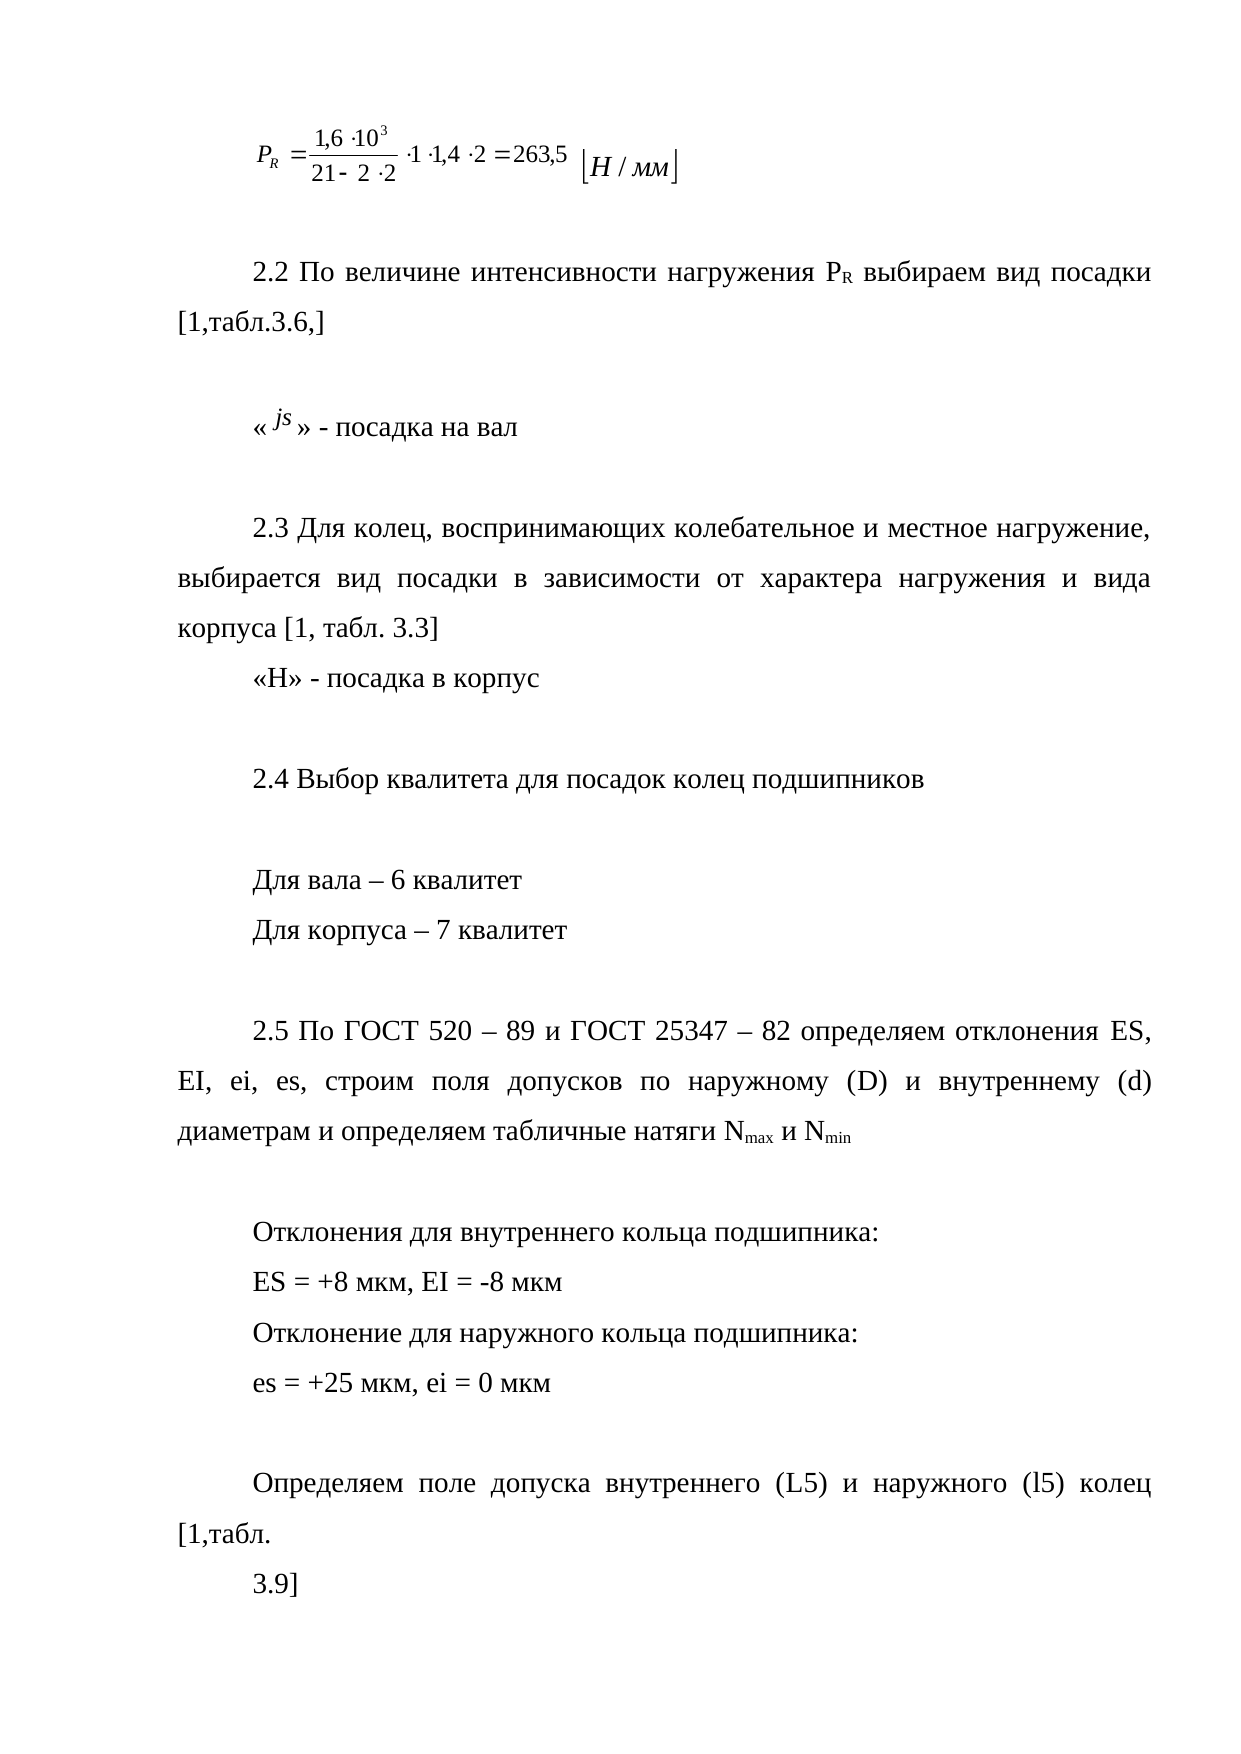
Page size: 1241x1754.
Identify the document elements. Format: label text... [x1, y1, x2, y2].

text Для корпуса – 7 квалитет [177, 912, 1152, 946]
text ES = +8 мкм, EI = -8 мкм [177, 1264, 1152, 1298]
text «H» - посадка в корпус [177, 661, 1152, 694]
text Отклонение для наружного кольца подшипника: [177, 1315, 1152, 1348]
text Отклонения для внутреннего кольца подшипника: [177, 1214, 1152, 1248]
text «» - посадка на вал [177, 405, 1152, 443]
text Для вала – 6 квалитет [177, 862, 1152, 895]
text Определяем поле допуска внутреннего (L5) и наружного (l5) колец [1,табл. [177, 1466, 1152, 1549]
text es = +25 мкм, ei = 0 мкм [177, 1365, 1152, 1398]
text 2.4 Выбор квалитета для посадок колец подшипников [177, 761, 1152, 795]
text 3.9] [177, 1566, 1152, 1600]
text 2.2 По величине интенсивности нагружения PR выбираем вид посадки [1,табл.3.6,] [177, 254, 1152, 338]
text 2.3 Для колец, воспринимающих колебательное и местное нагружение, выбирается вид посадки в зависимости от характера нагружения и вида корпуса [1, табл. 3.3] [177, 510, 1152, 644]
text 2.5 По ГОСТ 520 – 89 и ГОСТ 25347 – 82 определяем отклонения ES, EI, ei, es, строим поля допусков по наружному (D) и внутреннему (d) диаметрам и определяем табличные натяги Nmax и Nmin [177, 1013, 1152, 1147]
